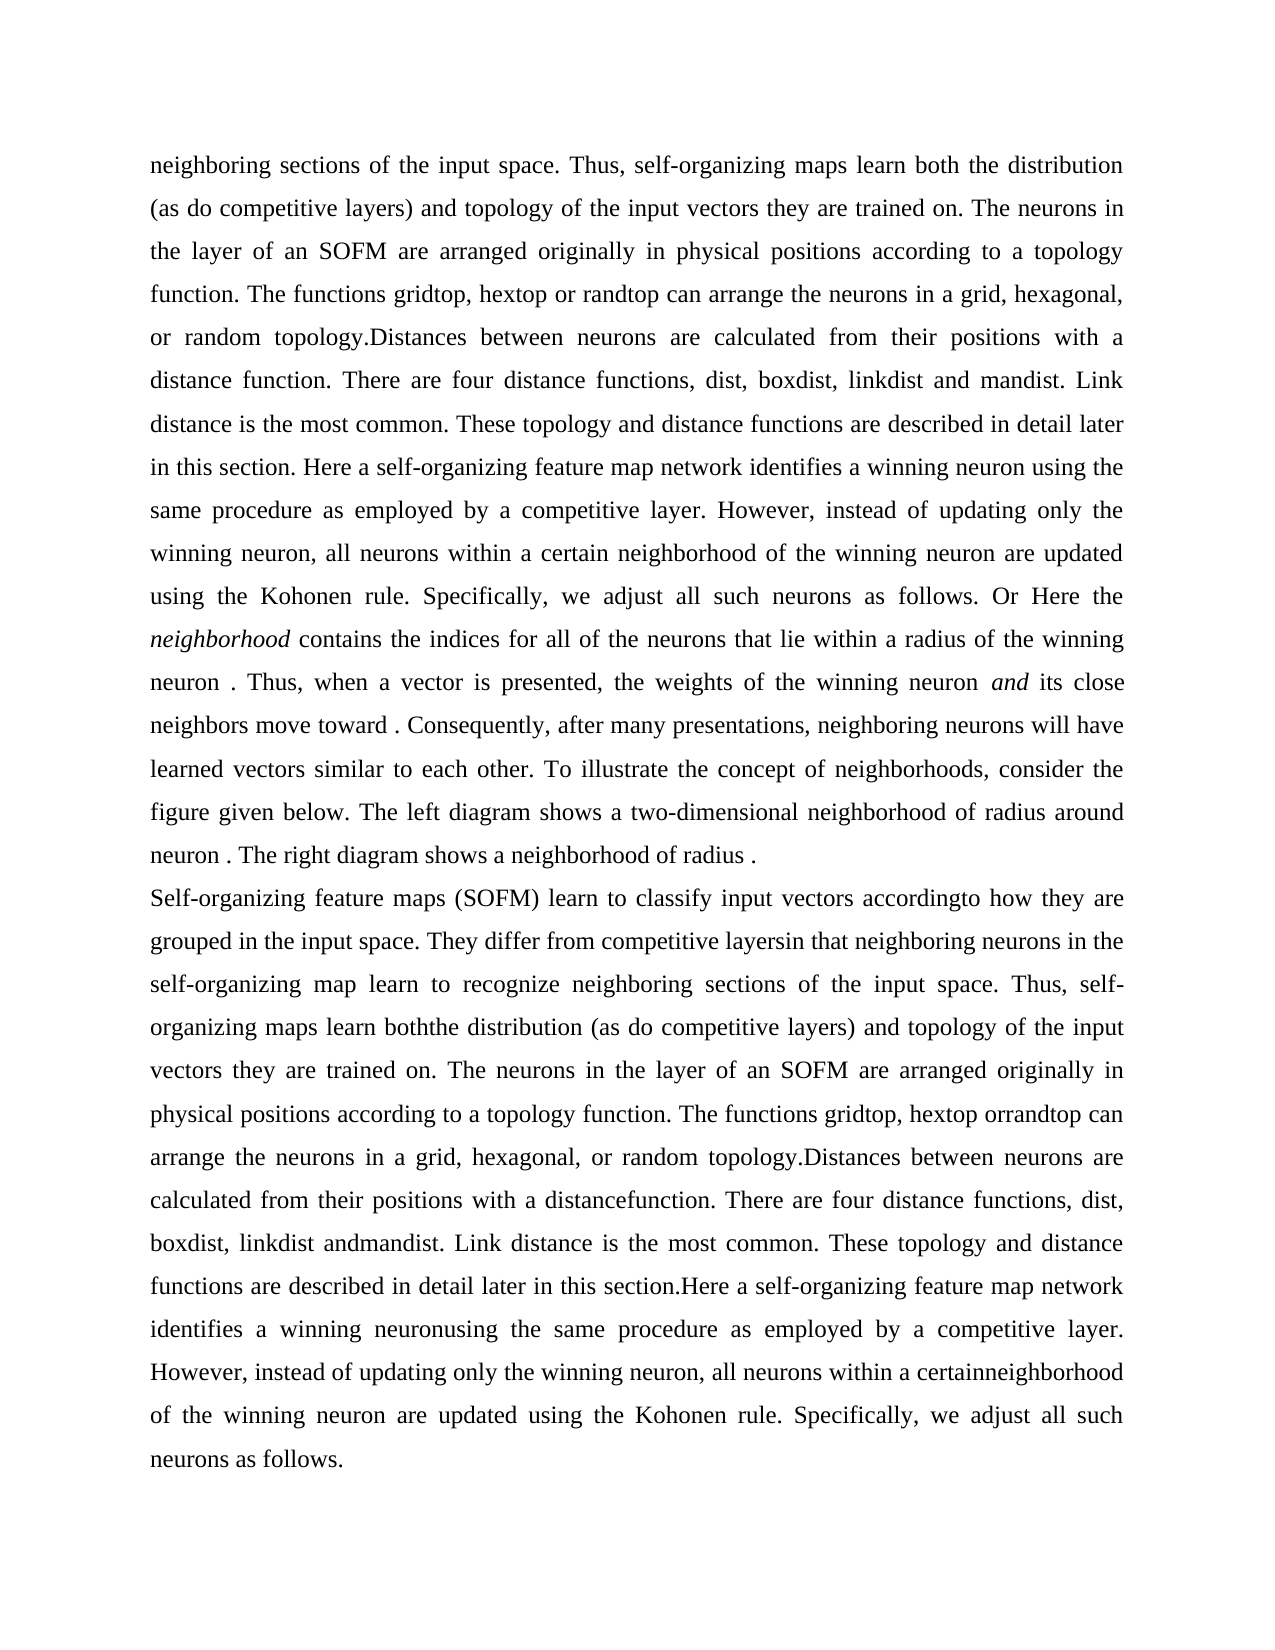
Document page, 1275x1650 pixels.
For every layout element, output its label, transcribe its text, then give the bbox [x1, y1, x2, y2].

text Self-organizing feature maps (SOFM) learn to classify input vectors accordingto how they are grouped in the input space. They differ from competitive layersin that neighboring neurons in the self-organizing map learn to recognize neighboring sections of the input space. Thus, self-organizing maps learn boththe distribution (as do competitive layers) and topology of the input vectors they are trained on. The neurons in the layer of an SOFM are arranged originally in physical positions according to a topology function. The functions gridtop, hextop orrandtop can arrange the neurons in a grid, hexagonal, or random topology.Distances between neurons are calculated from their positions with a distancefunction. There are four distance functions, dist, boxdist, linkdist andmandist. Link distance is the most common. These topology and distance functions are described in detail later in this section.Here a self-organizing feature map network identifies a winning neuronusing the same procedure as employed by a competitive layer. However, instead of updating only the winning neuron, all neurons within a certainneighborhood of the winning neuron are updated using the Kohonen rule. Specifically, we adjust all such neurons as follows. [150, 883, 1125, 1472]
text neighboring sections of the input space. Thus, self-organizing maps learn both the distribution (as do competitive layers) and topology of the input vectors they are trained on. The neurons in the layer of an SOFM are arranged originally in physical positions according to a topology function. The functions gridtop, hextop or randtop can arrange the neurons in a grid, hexagonal, or random topology.Distances between neurons are calculated from their positions with a distance function. There are four distance functions, dist, boxdist, linkdist and mandist. Link distance is the most common. These topology and distance functions are described in detail later in this section. Here a self-organizing feature map network identifies a winning neuron using the same procedure as employed by a competitive layer. However, instead of updating only the winning neuron, all neurons within a certain neighborhood of the winning neuron are updated using the Kohonen rule. Specifically, we adjust all such neurons as follows. Or Here the neighborhood contains the indices for all of the neurons that lie within a radius of the winning neuron . Thus, when a vector is presented, the weights of the winning neuron and its close neighbors move toward . Consequently, after many presentations, neighboring neurons will have learned vectors similar to each other. To illustrate the concept of neighborhoods, consider the figure given below. The left diagram shows a two-dimensional neighborhood of radius around neuron . The right diagram shows a neighborhood of radius . [150, 150, 1125, 869]
